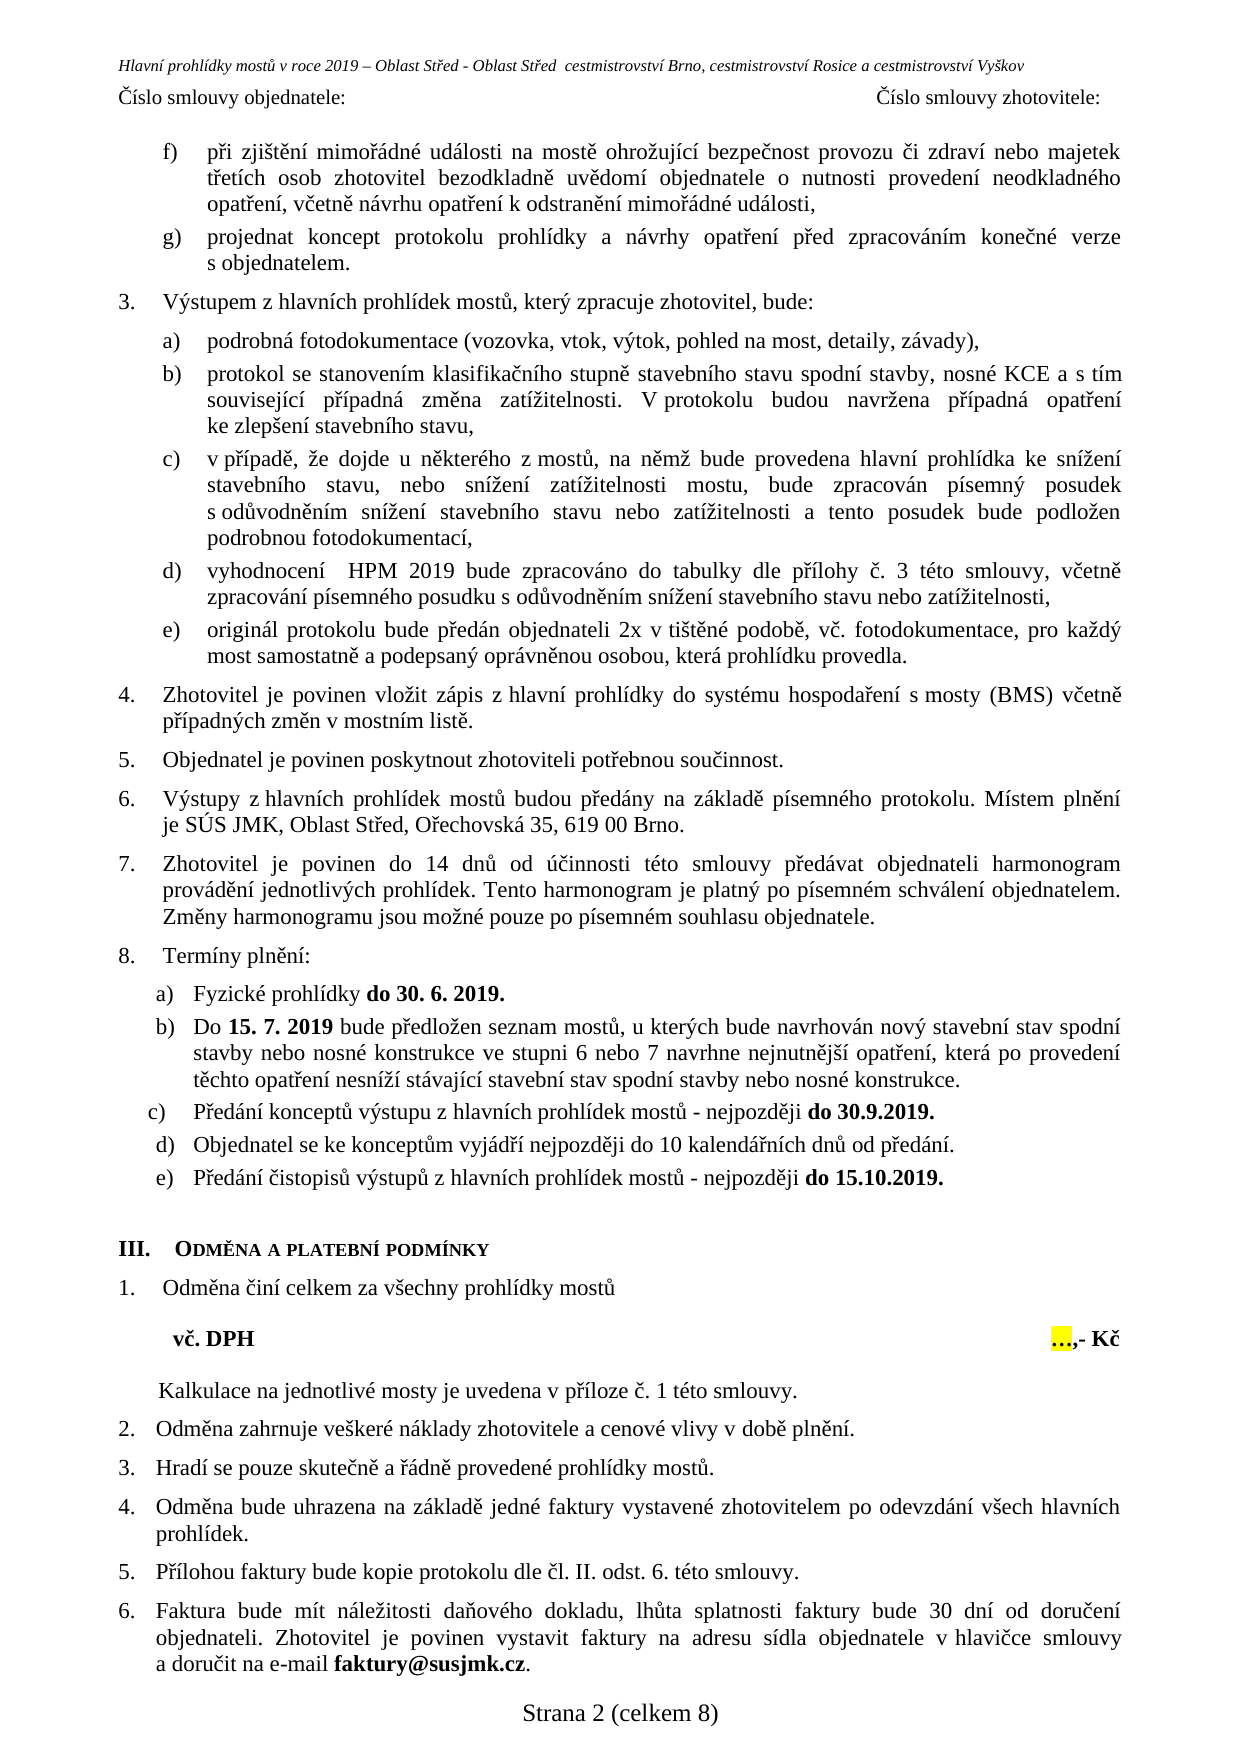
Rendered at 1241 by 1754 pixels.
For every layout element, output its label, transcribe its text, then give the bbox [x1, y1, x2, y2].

list Výstupem z hlavních prohlídek mostů, který zpracuje zhotovitel, bude: [118, 288, 1122, 314]
list Předání konceptů výstupu z hlavních prohlídek mostů - nejpozději do 30.9.2019. [148, 1098, 1122, 1125]
list projednat koncept protokolu prohlídky a návrhy opatření před zpracováním konečné verze s objednatelem. [162, 223, 1122, 276]
list Zhotovitel je povinen do 14 dnů od účinnosti této smlouvy předávat objednateli harmonogram provádění jednotlivých prohlídek. Tento harmonogram je platný po písemném schválení objednatelem. Změny harmonogramu jsou možné pouze po písemném souhlasu objednatele. [118, 850, 1122, 929]
list Odměna činí celkem za všechny prohlídky mostů [118, 1274, 1122, 1300]
list protokol se stanovením klasifikačního stupně stavebního stavu spodní stavby, nosné KCE a s tím související případná změna zatížitelnosti. V protokolu budou navržena případná opatření ke zlepšení stavebního stavu, [162, 360, 1122, 439]
list Hradí se pouze skutečně a řádně provedené prohlídky mostů. [118, 1454, 1122, 1481]
list Objednatel je povinen poskytnout zhotoviteli potřebnou součinnost. [118, 746, 1122, 772]
list Předání čistopisů výstupů z hlavních prohlídek mostů - nejpozději do 15.10.2019. [156, 1164, 1122, 1190]
list Do 15. 7. 2019 bude předložen seznam mostů, u kterých bude navrhován nový stavební stav spodní stavby nebo nosné konstrukce ve stupni 6 nebo 7 navrhne nejnutnější opatření, která po provedení těchto opatření nesníží stávající stavební stav spodní stavby nebo nosné konstrukce. [156, 1013, 1122, 1092]
list při zjištění mimořádné události na mostě ohrožující bezpečnost provozu či zdraví nebo majetek třetích osob zhotovitel bezodkladně uvědomí objednatele o nutnosti provedení neodkladného opatření, včetně návrhu opatření k odstranění mimořádné události, [162, 138, 1122, 217]
list podrobná fotodokumentace (vozovka, vtok, výtok, pohled na most, detaily, závady), [162, 327, 1122, 353]
list vyhodnocení HPM 2019 bude zpracováno do tabulky dle přílohy č. 3 této smlouvy, včetně zpracování písemného posudku s odůvodněním snížení stavebního stavu nebo zatížitelnosti, [162, 557, 1122, 609]
list Výstupy z hlavních prohlídek mostů budou předány na základě písemného protokolu. Místem plnění je SÚS JMK, Oblast Střed, Ořechovská 35, 619 00 Brno. [118, 785, 1122, 838]
list v případě, že dojde u některého z mostů, na němž bude provedena hlavní prohlídka ke snížení stavebního stavu, nebo snížení zatížitelnosti mostu, bude zpracován písemný posudek s odůvodněním snížení stavebního stavu nebo zatížitelnosti a tento posudek bude podložen podrobnou fotodokumentací, [162, 445, 1122, 550]
table_header vč. DPH [156, 1313, 838, 1364]
list Přílohou faktury bude kopie protokolu dle čl. II. odst. 6. této smlouvy. [118, 1558, 1122, 1585]
list Objednatel se ke konceptům vyjádří nejpozději do 10 kalendářních dnů od předání. [156, 1131, 1122, 1157]
list Faktura bude mít náležitosti daňového dokladu, lhůta splatnosti faktury bude 30 dní od doručení objednateli. Zhotovitel je povinen vystavit faktury na adresu sídla objednatele v hlavičce smlouvy a doručit na e-mail faktury@susjmk.cz. [118, 1597, 1122, 1676]
table_header …,- Kč [838, 1313, 1131, 1364]
list Odměna a platební podmínky [118, 1235, 1122, 1261]
text Kalkulace na jednotlivé mosty je uvedena v příloze č. 1 této smlouvy. [118, 1377, 1122, 1403]
list Odměna zahrnuje veškeré náklady zhotovitele a cenové vlivy v době plnění. [118, 1416, 1122, 1442]
list Zhotovitel je povinen vložit zápis z hlavní prohlídky do systému hospodaření s mosty (BMS) včetně případných změn v mostním listě. [118, 681, 1122, 733]
list originál protokolu bude předán objednateli 2x v tištěné podobě, vč. fotodokumentace, pro každý most samostatně a podepsaný oprávněnou osobou, která prohlídku provedla. [162, 616, 1122, 668]
list Fyzické prohlídky do 30. 6. 2019. [156, 981, 1122, 1007]
list Odměna bude uhrazena na základě jedné faktury vystavené zhotovitelem po odevzdání všech hlavních prohlídek. [118, 1493, 1122, 1546]
list Termíny plnění: [118, 942, 1122, 968]
